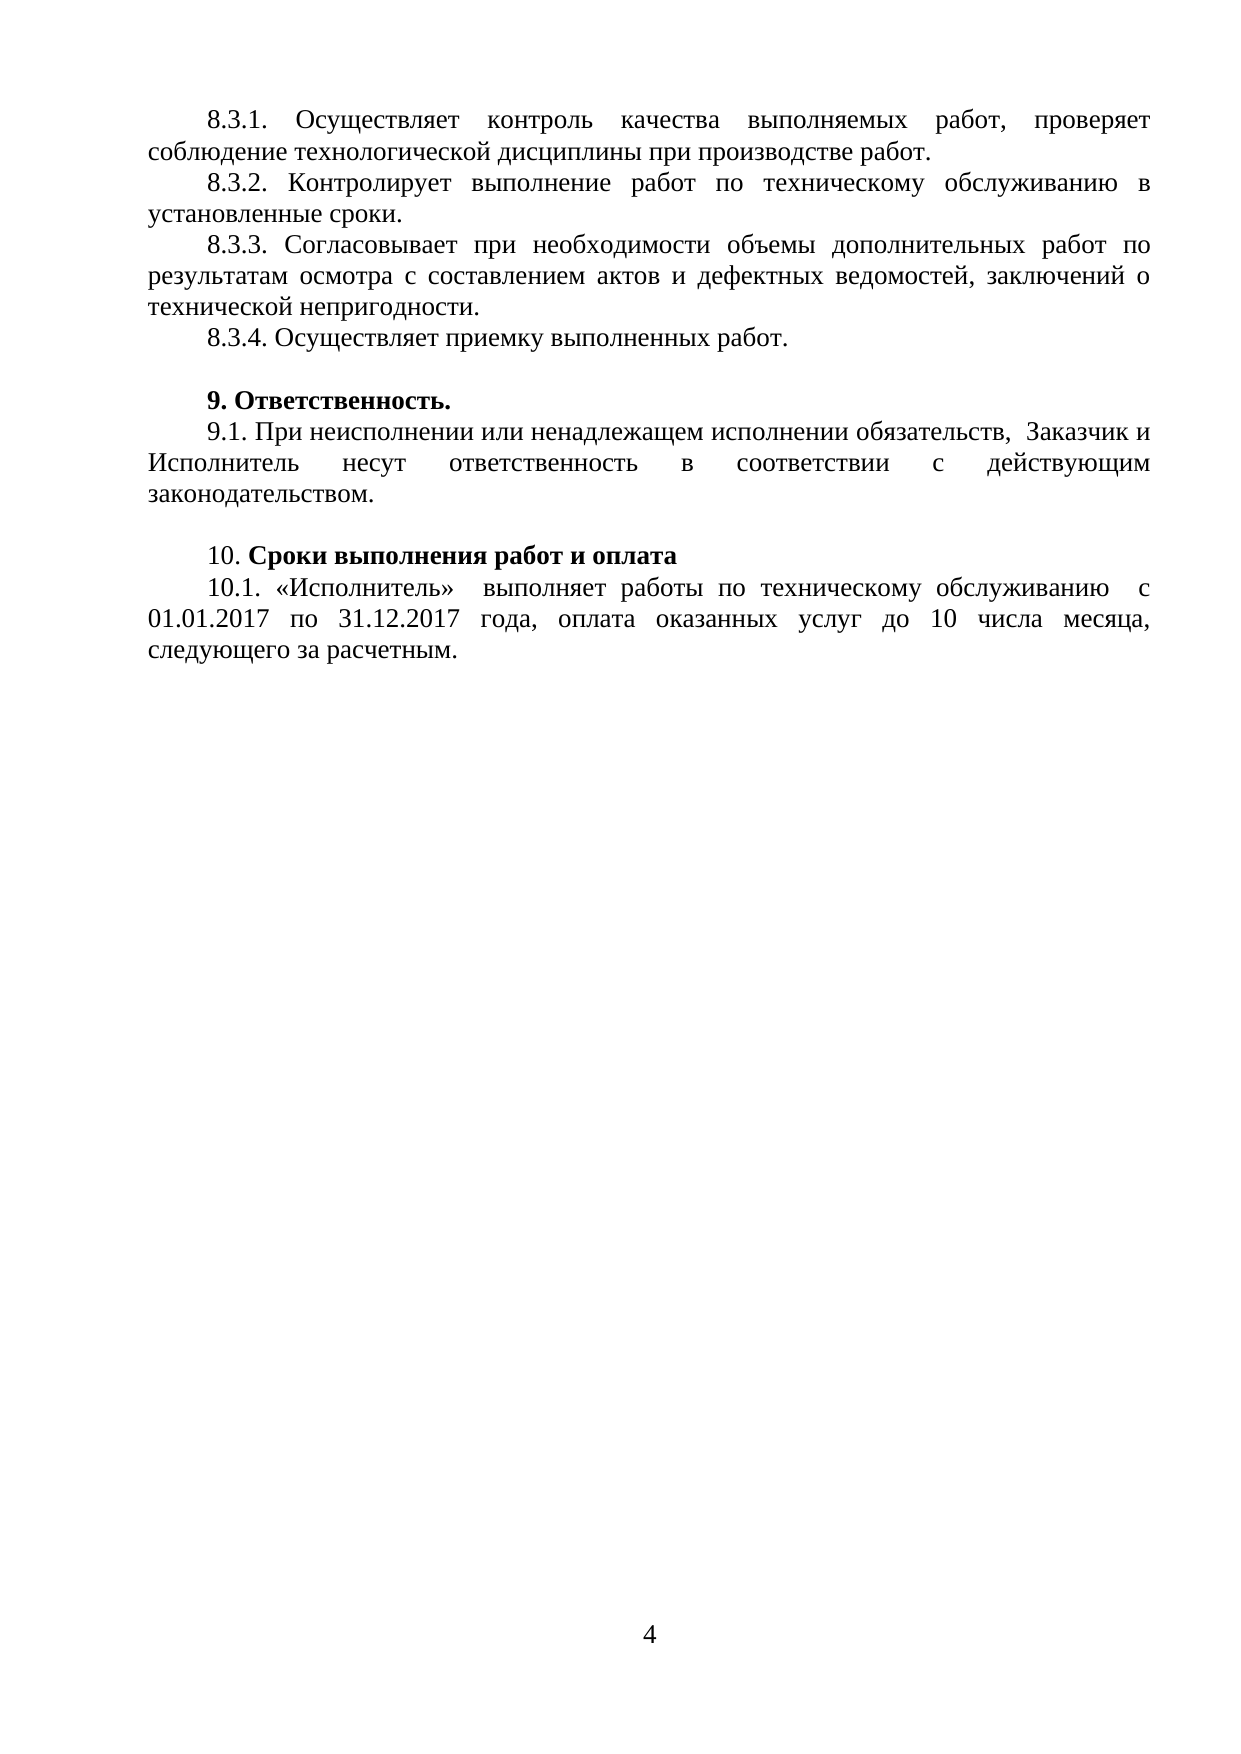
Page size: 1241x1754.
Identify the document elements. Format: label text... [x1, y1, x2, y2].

text 9.1. При неисполнении или ненадлежащем исполнении обязательств, Заказчик и Исполнитель несут ответственность в соответствии с действующим законодательством. [148, 415, 1152, 508]
text 8.3.3. Согласовывает при необходимости объемы дополнительных работ по результатам осмотра с составлением актов и дефектных ведомостей, заключений о технической непригодности. [148, 228, 1152, 321]
text 10.1. «Исполнитель» выполняет работы по техническому обслуживанию с 01.01.2017 по 31.12.2017 года, оплата оказанных услуг до 10 числа месяца, следующего за расчетным. [148, 571, 1152, 664]
text 8.3.4. Осуществляет приемку выполненных работ. [148, 321, 1152, 353]
text 8.3.2. Контролирует выполнение работ по техническому обслуживанию в установленные сроки. [148, 166, 1152, 228]
text 10. Сроки выполнения работ и оплата [148, 539, 1152, 571]
text 8.3.1. Осуществляет контроль качества выполняемых работ, проверяет соблюдение технологической дисциплины при производстве работ. [148, 103, 1152, 166]
text 9. Ответственность. [148, 384, 1152, 415]
